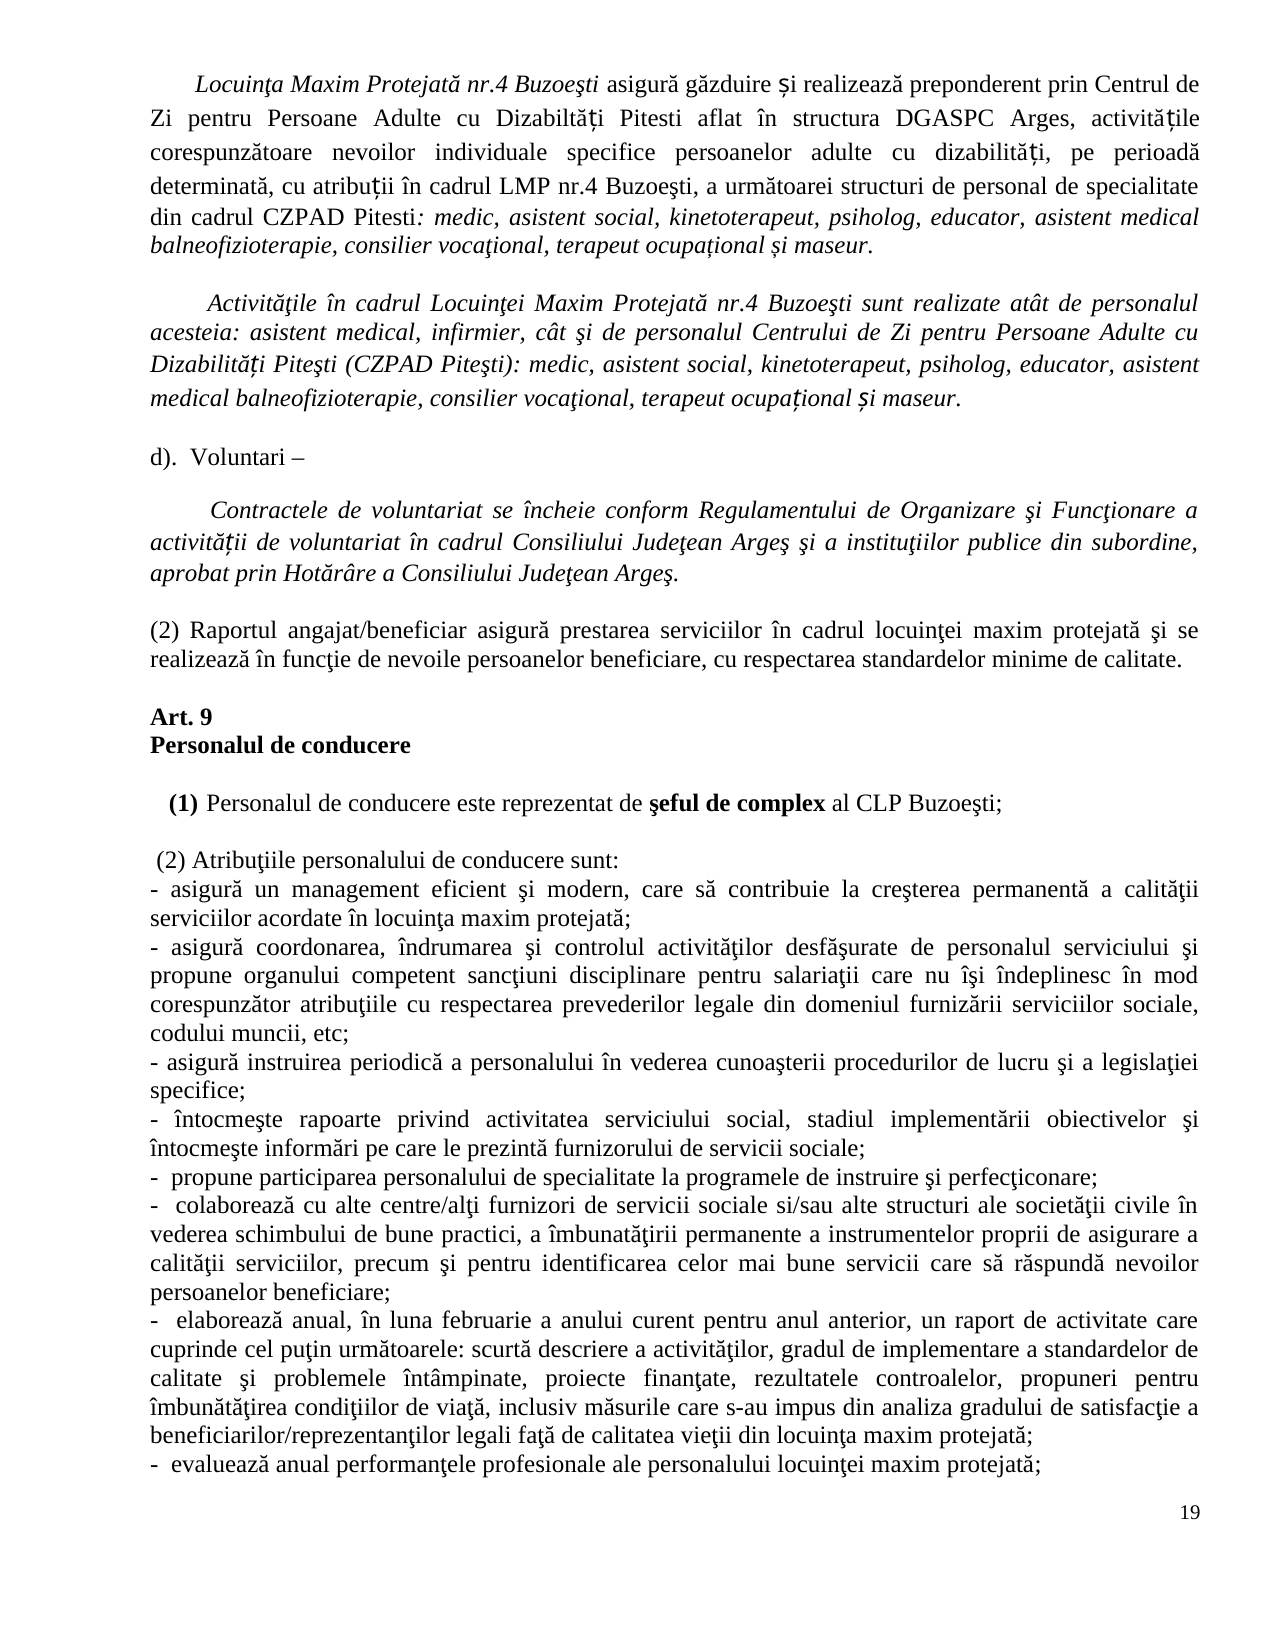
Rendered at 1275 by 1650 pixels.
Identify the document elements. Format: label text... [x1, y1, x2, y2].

text - evaluează anual performanţele profesionale ale personalului locuinţei maxim protejată; [150, 1449, 1200, 1478]
text (2) Atribuţiile personalului de conducere sunt: [150, 846, 1200, 874]
text - întocmeşte rapoarte privind activitatea serviciului social, stadiul implementării obiectivelor şi întocmeşte informări pe care le prezintă furnizorului de servicii sociale; [150, 1104, 1200, 1162]
text (2) Raportul angajat/beneficiar asigură prestarea serviciilor în cadrul locuinţei maxim protejată şi se realizează în funcţie de nevoile persoanelor beneficiare, cu respectarea standardelor minime de calitate. [150, 616, 1200, 673]
list Locuinţa Maxim Protejată nr.4 Buzoeşti asigură găzduire și realizează preponderent prin Centrul de Zi pentru Persoane Adulte cu Dizabiltăți Pitesti aflat în structura DGASPC Arges, activitățile corespunzătoare nevoilor individuale specifice persoanelor adulte cu dizabilități, pe perioadă determinată, cu atribuții în cadrul LMP nr.4 Buzoeşti, a următoarei structuri de personal de specialitate din cadrul CZPAD Pitesti: medic, asistent social, kinetoterapeut, psiholog, educator, asistent medical balneofizioterapie, consilier vocaţional, terapeut ocupațional și maseur. [150, 66, 1200, 259]
text - elaborează anual, în luna februarie a anului curent pentru anul anterior, un raport de activitate care cuprinde cel puţin următoarele: scurtă descriere a activităţilor, gradul de implementare a standardelor de calitate şi problemele întâmpinate, proiecte finanţate, rezultatele controalelor, propuneri pentru îmbunătăţirea condiţiilor de viaţă, inclusiv măsurile care s-au impus din analiza gradului de satisfacţie a beneficiarilor/reprezentanţilor legali faţă de calitatea vieţii din locuinţa maxim protejată; [150, 1306, 1200, 1449]
text - asigură coordonarea, îndrumarea şi controlul activităţilor desfăşurate de personalul serviciului şi propune organului competent sancţiuni disciplinare pentru salariaţii care nu îşi îndeplinesc în mod corespunzător atribuţiile cu respectarea prevederilor legale din domeniul furnizării serviciilor sociale, codului muncii, etc; [150, 932, 1200, 1047]
text - asigură un management eficient şi modern, care să contribuie la creşterea permanentă a calităţii serviciilor acordate în locuinţa maxim protejată; [150, 874, 1200, 932]
text - colaborează cu alte centre/alţi furnizori de servicii sociale si/sau alte structuri ale societăţii civile în vederea schimbului de bune practici, a îmbunatăţirii permanente a instrumentelor proprii de asigurare a calităţii serviciilor, precum şi pentru identificarea celor mai bune servicii care să răspundă nevoilor persoanelor beneficiare; [150, 1191, 1200, 1306]
list Personalul de conducere este reprezentat de şeful de complex al CLP Buzoeşti; [169, 788, 1200, 817]
text d). Voluntari – [150, 442, 1200, 471]
text - asigură instruirea periodică a personalului în vederea cunoaşterii procedurilor de lucru şi a legislaţiei specifice; [150, 1047, 1200, 1104]
text Art. 9 [150, 702, 1200, 731]
text - propune participarea personalului de specialitate la programele de instruire şi perfecţiconare; [150, 1162, 1200, 1191]
text Contractele de voluntariat se încheie conform Regulamentului de Organizare şi Funcţionare a activității de voluntariat în cadrul Consiliului Judeţean Argeş şi a instituţiilor publice din subordine, aprobat prin Hotărâre a Consiliului Judeţean Argeş. [150, 495, 1200, 587]
list Activităţile în cadrul Locuinţei Maxim Protejată nr.4 Buzoeşti sunt realizate atât de personalul acesteia: asistent medical, infirmier, cât şi de personalul Centrului de Zi pentru Persoane Adulte cu Dizabilități Piteşti (CZPAD Piteşti): medic, asistent social, kinetoterapeut, psiholog, educator, asistent medical balneofizioterapie, consilier vocaţional, terapeut ocupațional și maseur. [150, 288, 1200, 414]
text Personalul de conducere [150, 731, 1200, 759]
